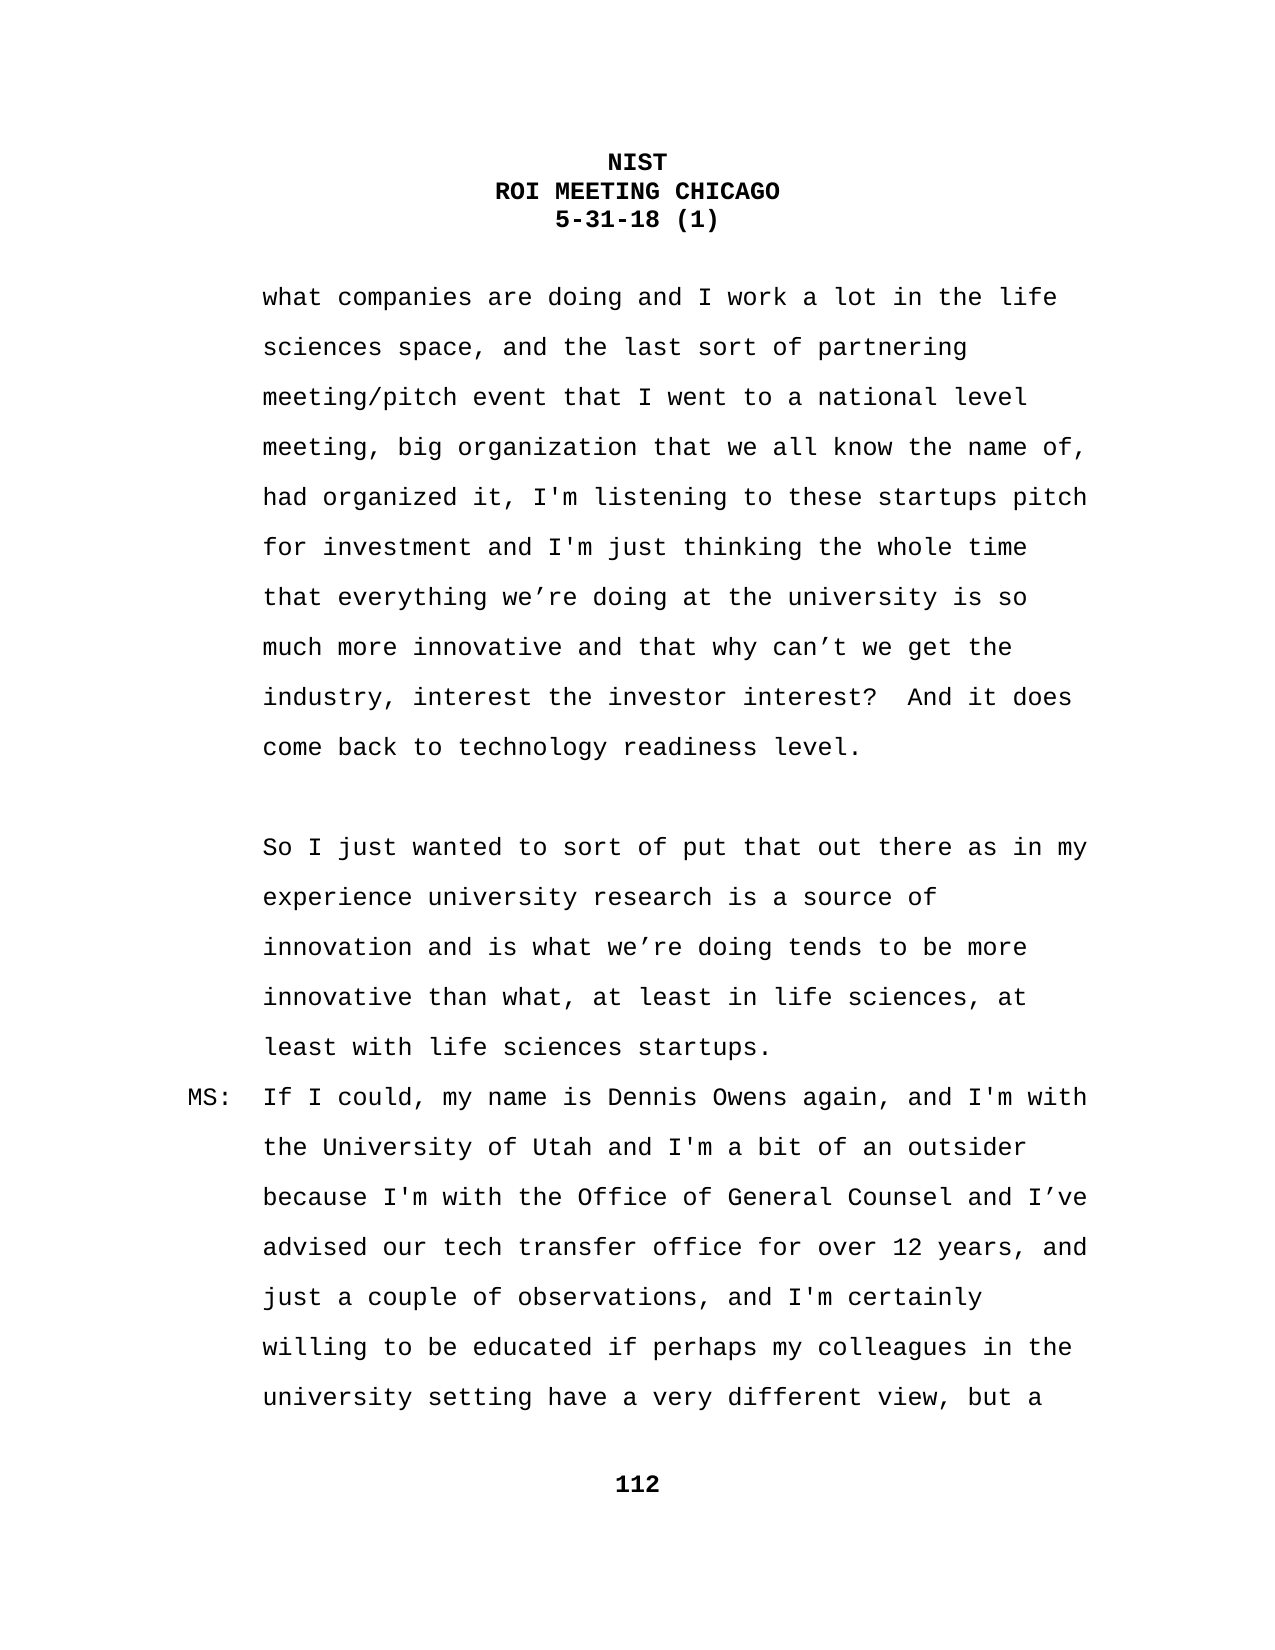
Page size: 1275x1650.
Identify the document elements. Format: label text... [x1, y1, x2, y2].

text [262, 263, 1087, 763]
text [187, 1063, 1087, 1413]
text So I just wanted to sort of put that out there as in my experience university research is a source of innovation and is what we’re doing tends to be more innovative than what, at least in life sciences, at least with life sciences startups. [262, 813, 1087, 1063]
